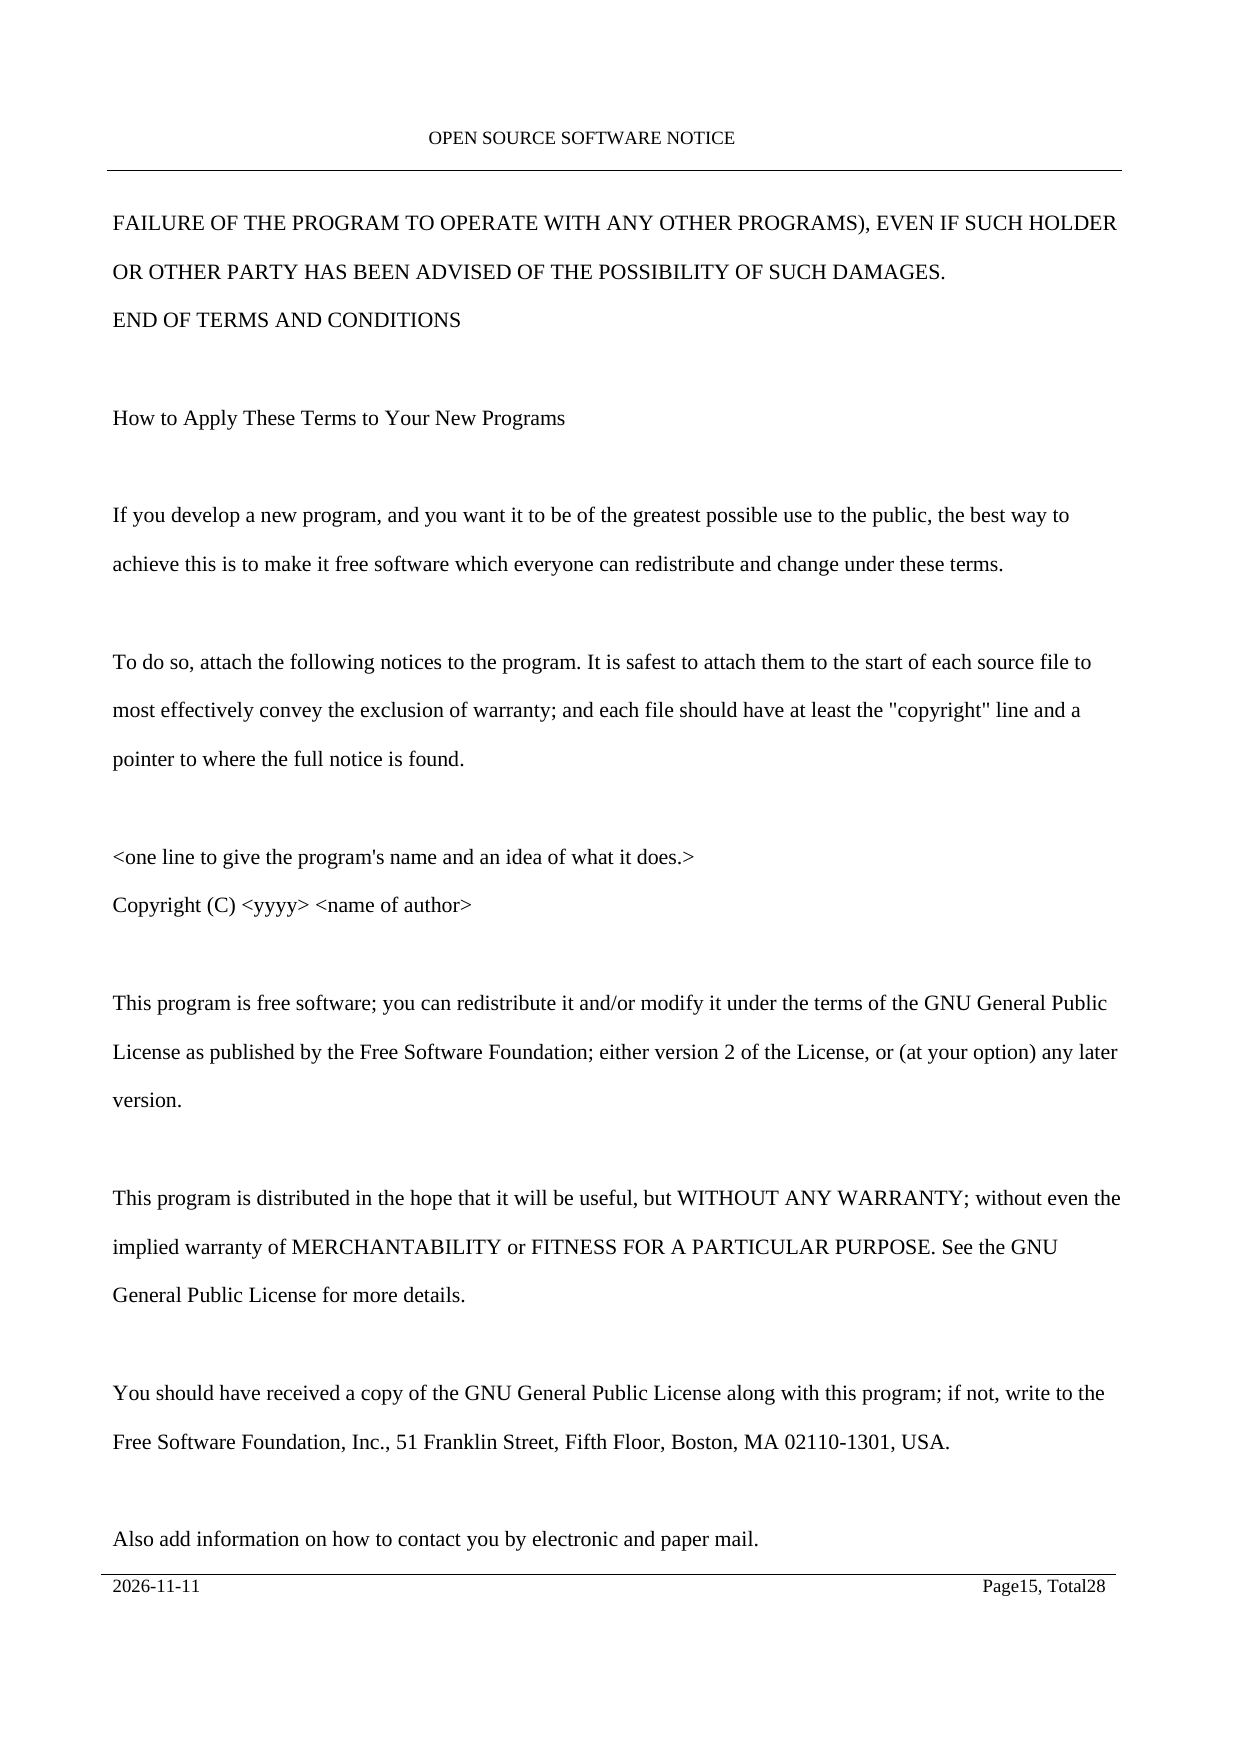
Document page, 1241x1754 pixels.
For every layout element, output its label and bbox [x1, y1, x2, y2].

text [112, 206, 1128, 1555]
